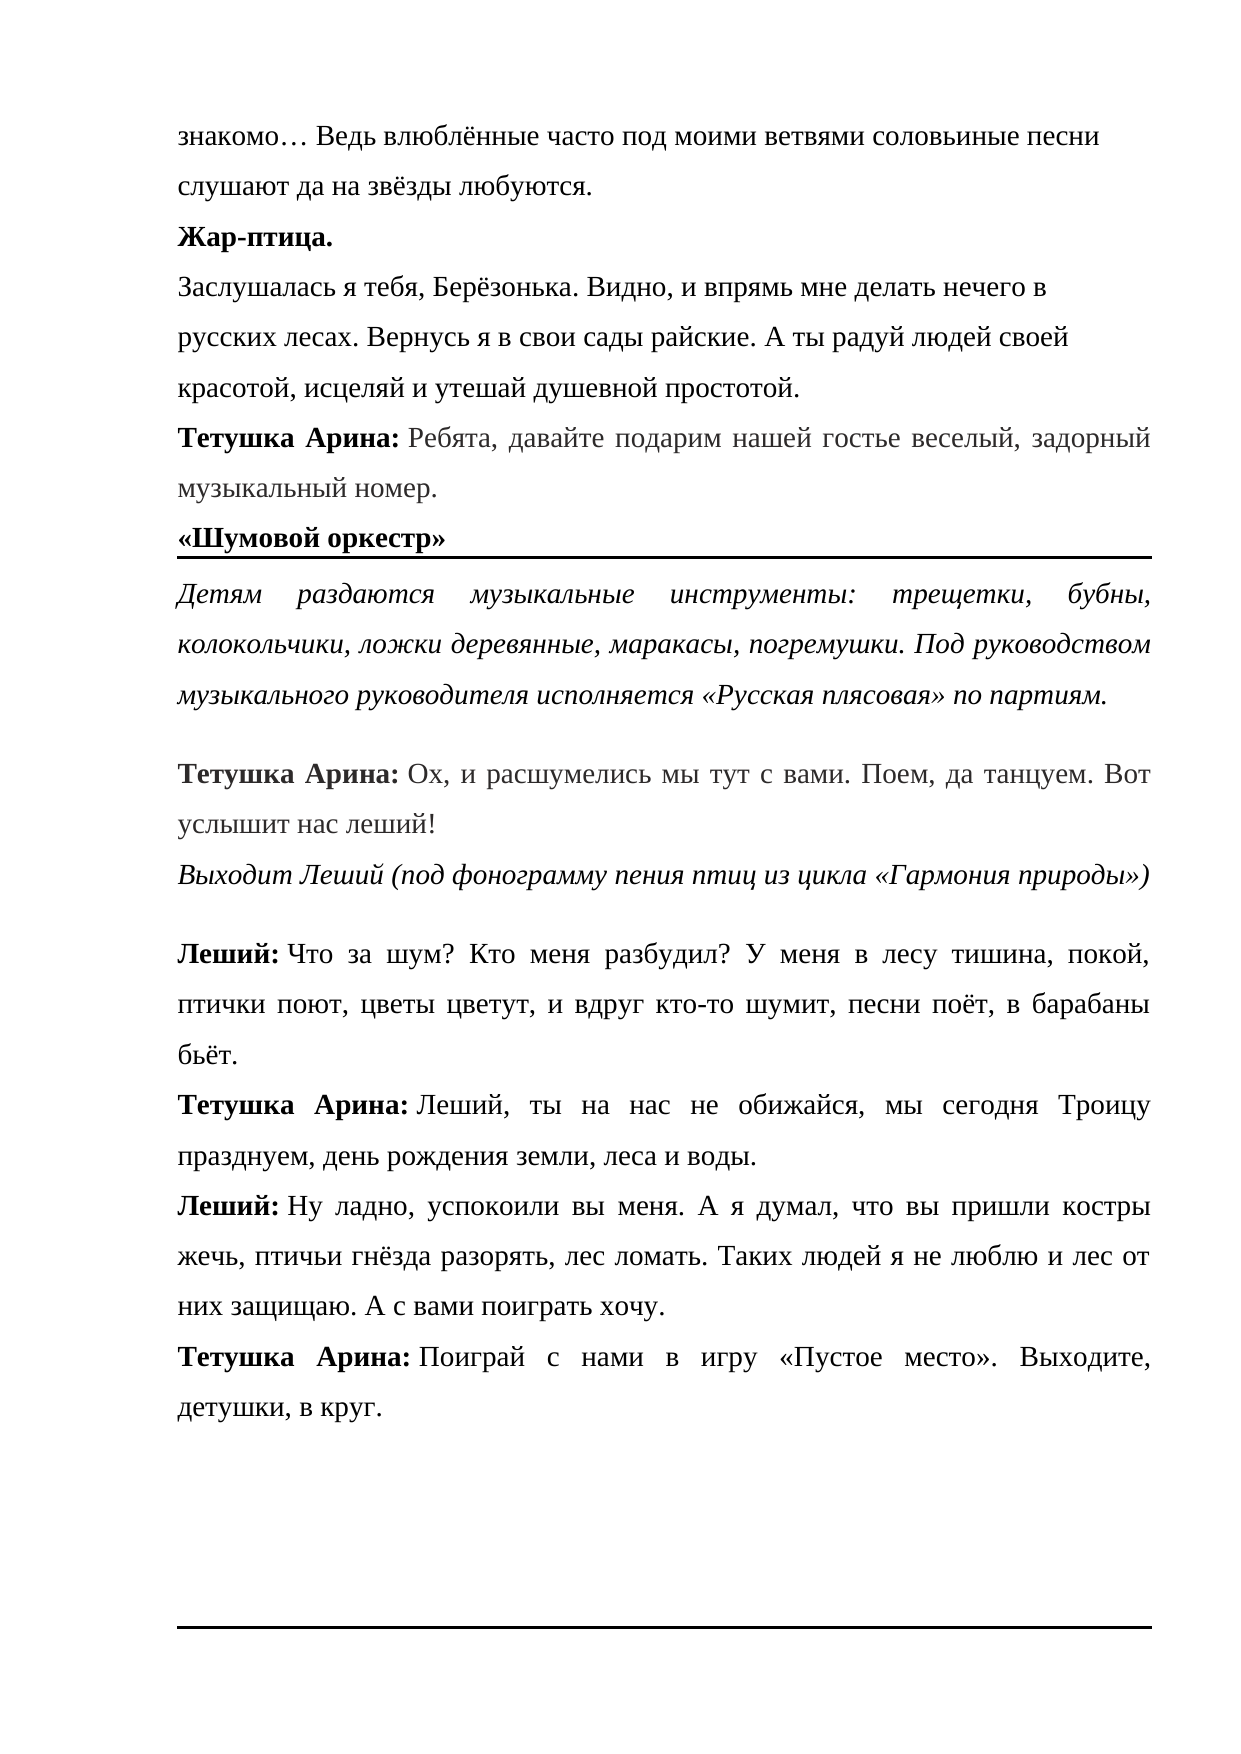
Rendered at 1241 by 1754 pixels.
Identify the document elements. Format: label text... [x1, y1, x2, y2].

text Жар-птица. [177, 219, 1152, 252]
text Заслушалась я тебя, Берёзонька. Видно, и впрямь мне делать нечего в русских лесах. Вернусь я в свои сады райские. А ты радуй людей своей красотой, исцеляй и утешай душевной простотой. [177, 269, 1152, 403]
text Тетушка Арина: Ребята, давайте подарим нашей гостье веселый, задорный музыкальный номер. [177, 420, 1152, 504]
text Леший: Ну ладно, успокоили вы меня. А я думал, что вы пришли костры жечь, птичьи гнёзда разорять, лес ломать. Таких людей я не люблю и лес от них защищаю. А с вами поиграть хочу. [177, 1188, 1152, 1322]
text «Шумовой оркестр» [177, 521, 1152, 556]
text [177, 118, 1152, 202]
text Леший: Что за шум? Кто меня разбудил? У меня в лесу тишина, покой, птички поют, цветы цветут, и вдруг кто-то шумит, песни поёт, в барабаны бьёт. [177, 936, 1152, 1071]
text Тетушка Арина: Поиграй с нами в игру «Пустое место». Выходите, детушки, в круг. [177, 1339, 1152, 1423]
text Выходит Леший (под фонограмму пения птиц из цикла «Гармония природы») [177, 857, 1152, 890]
text Тетушка Арина: Ох, и расшумелись мы тут с вами. Поем, да танцуем. Вот услышит нас леший! [177, 756, 1152, 840]
text Детям раздаются музыкальные инструменты: трещетки, бубны, колокольчики, ложки деревянные, маракасы, погремушки. Под руководством музыкального руководителя исполняется «Русская плясовая» по партиям. [177, 576, 1152, 710]
text Тетушка Арина: Леший, ты на нас не обижайся, мы сегодня Троицу празднуем, день рождения земли, леса и воды. [177, 1087, 1152, 1171]
